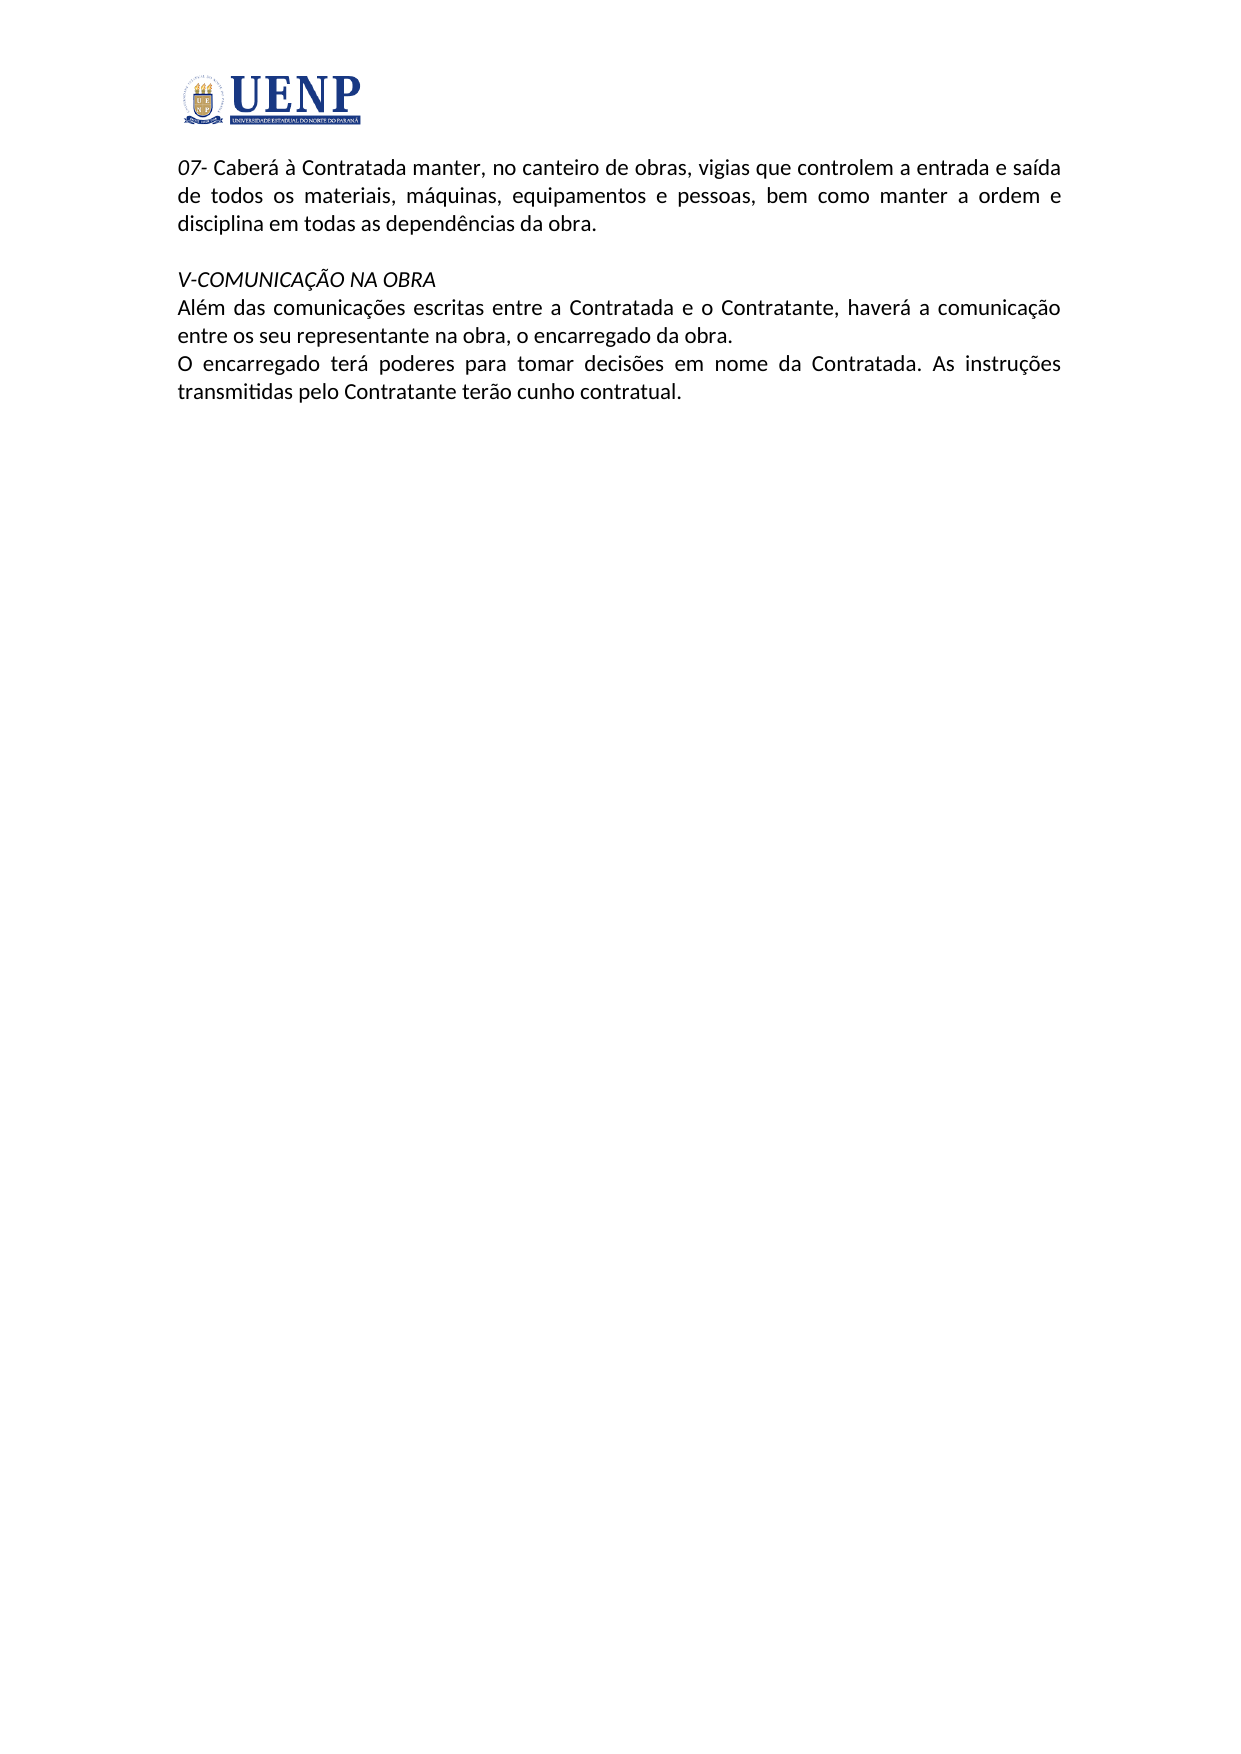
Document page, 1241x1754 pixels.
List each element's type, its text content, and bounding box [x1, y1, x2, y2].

picture [177, 73, 362, 126]
text O encarregado terá poderes para tomar decisões em nome da Contratada. As instruções transmitidas pelo Contratante terão cunho contratual. [177, 349, 1063, 405]
text 07- Caberá à Contratada manter, no canteiro de obras, vigias que controlem a entrada e saída de todos os materiais, máquinas, equipamentos e pessoas, bem como manter a ordem e disciplina em todas as dependências da obra. [177, 153, 1063, 237]
text Além das comunicações escritas entre a Contratada e o Contratante, haverá a comunicação entre os seu representante na obra, o encarregado da obra. [177, 293, 1063, 349]
text V-COMUNICAÇÃO NA OBRA [177, 265, 1063, 293]
